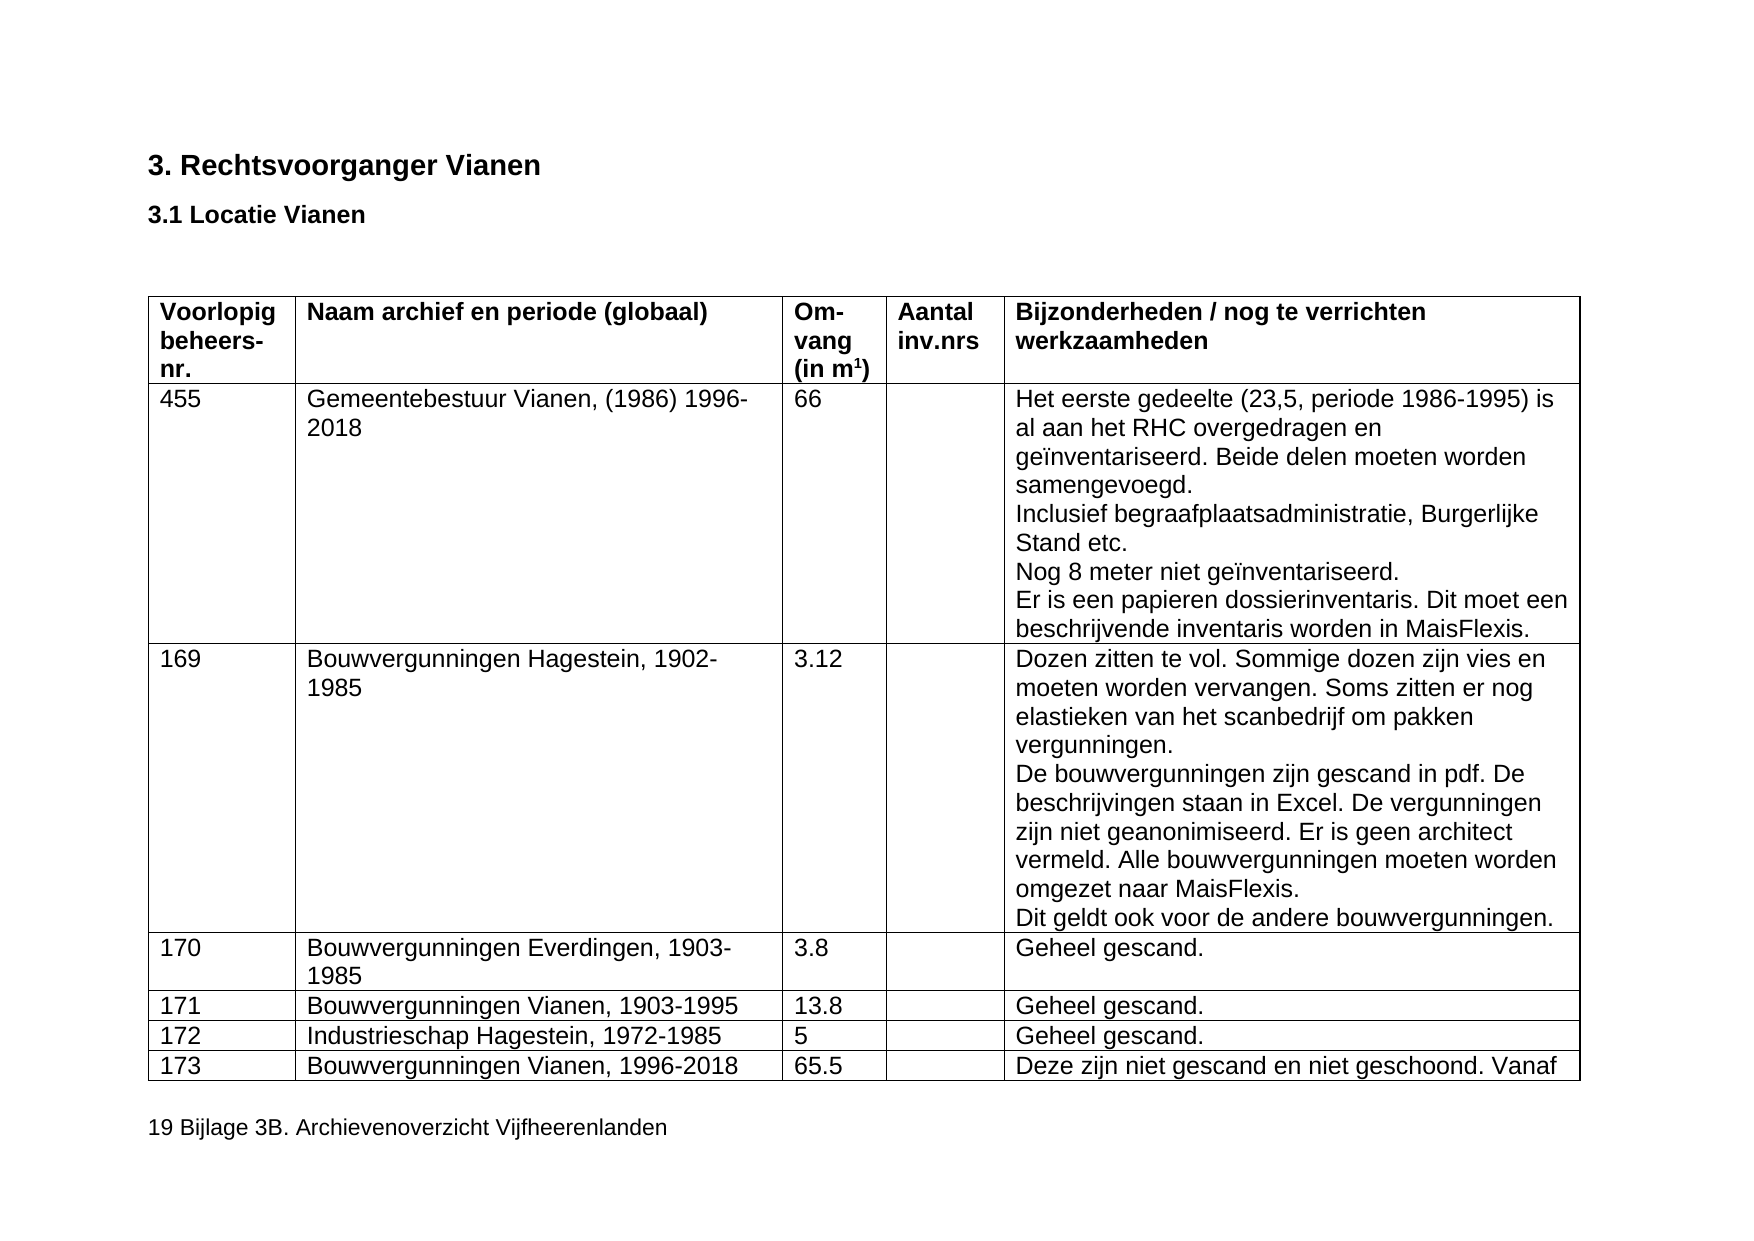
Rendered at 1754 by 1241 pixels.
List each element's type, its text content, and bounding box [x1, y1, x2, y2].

table_cell [887, 933, 1004, 990]
table_cell Bouwvergunningen Everdingen, 1903-1985 [296, 933, 782, 990]
table_cell 13.8 [783, 991, 886, 1020]
table_cell Geheel gescand. [1005, 1021, 1579, 1050]
table_cell 3.8 [783, 933, 886, 990]
table_cell Industrieschap Hagestein, 1972-1985 [296, 1021, 782, 1050]
table_cell Gemeentebestuur Vianen, (1986) 1996-2018 [296, 384, 782, 643]
table_header Bijzonderheden / nog te verrichten werkzaamheden [1005, 297, 1579, 383]
table_cell Het eerste gedeelte (23,5, periode 1986-1995) is al aan het RHC overgedragen en geïnventariseerd. Beide delen moeten worden samengevoegd. Inclusief begraafplaatsadministratie, Burgerlijke Stand etc. Nog 8 meter niet geïnventariseerd. Er is een papieren dossierinventaris. Dit moet een beschrijvende inventaris worden in MaisFlexis. [1005, 384, 1579, 643]
table_cell Bouwvergunningen Hagestein, 1902-1985 [296, 644, 782, 932]
table_cell [887, 1021, 1004, 1050]
table_header Naam archief en periode (globaal) [296, 297, 782, 383]
table_cell [887, 991, 1004, 1020]
table_header Aantal inv.nrs [887, 297, 1004, 383]
text 3.1 Locatie Vianen [148, 201, 1606, 229]
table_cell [1005, 1051, 1579, 1079]
table_cell 455 [149, 384, 295, 643]
table_cell 169 [149, 644, 295, 932]
table_cell 3.12 [783, 644, 886, 932]
table_cell 5 [783, 1021, 886, 1050]
table_cell 173 [149, 1051, 295, 1079]
table_header Om-vang (in m1) [783, 297, 886, 383]
table_cell 171 [149, 991, 295, 1020]
table_cell 172 [149, 1021, 295, 1050]
table_cell Dozen zitten te vol. Sommige dozen zijn vies en moeten worden vervangen. Soms zitten er nog elastieken van het scanbedrijf om pakken vergunningen. De bouwvergunningen zijn gescand in pdf. De beschrijvingen staan in Excel. De vergunningen zijn niet geanonimiseerd. Er is geen architect vermeld. Alle bouwvergunningen moeten worden omgezet naar MaisFlexis. Dit geldt ook voor de andere bouwvergunningen. [1005, 644, 1579, 932]
table_cell 65.5 [783, 1051, 886, 1079]
table_cell Geheel gescand. [1005, 991, 1579, 1020]
table_cell 170 [149, 933, 295, 990]
text 3. Rechtsvoorganger Vianen [148, 148, 1606, 181]
table_cell [887, 644, 1004, 932]
table_cell 66 [783, 384, 886, 643]
table_cell [887, 1051, 1004, 1079]
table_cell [296, 1051, 782, 1079]
table_cell Geheel gescand. [1005, 933, 1579, 990]
table_cell Bouwvergunningen Vianen, 1903-1995 [296, 991, 782, 1020]
table_header Voorlopig beheers-nr. [149, 297, 295, 383]
table_cell [887, 384, 1004, 643]
